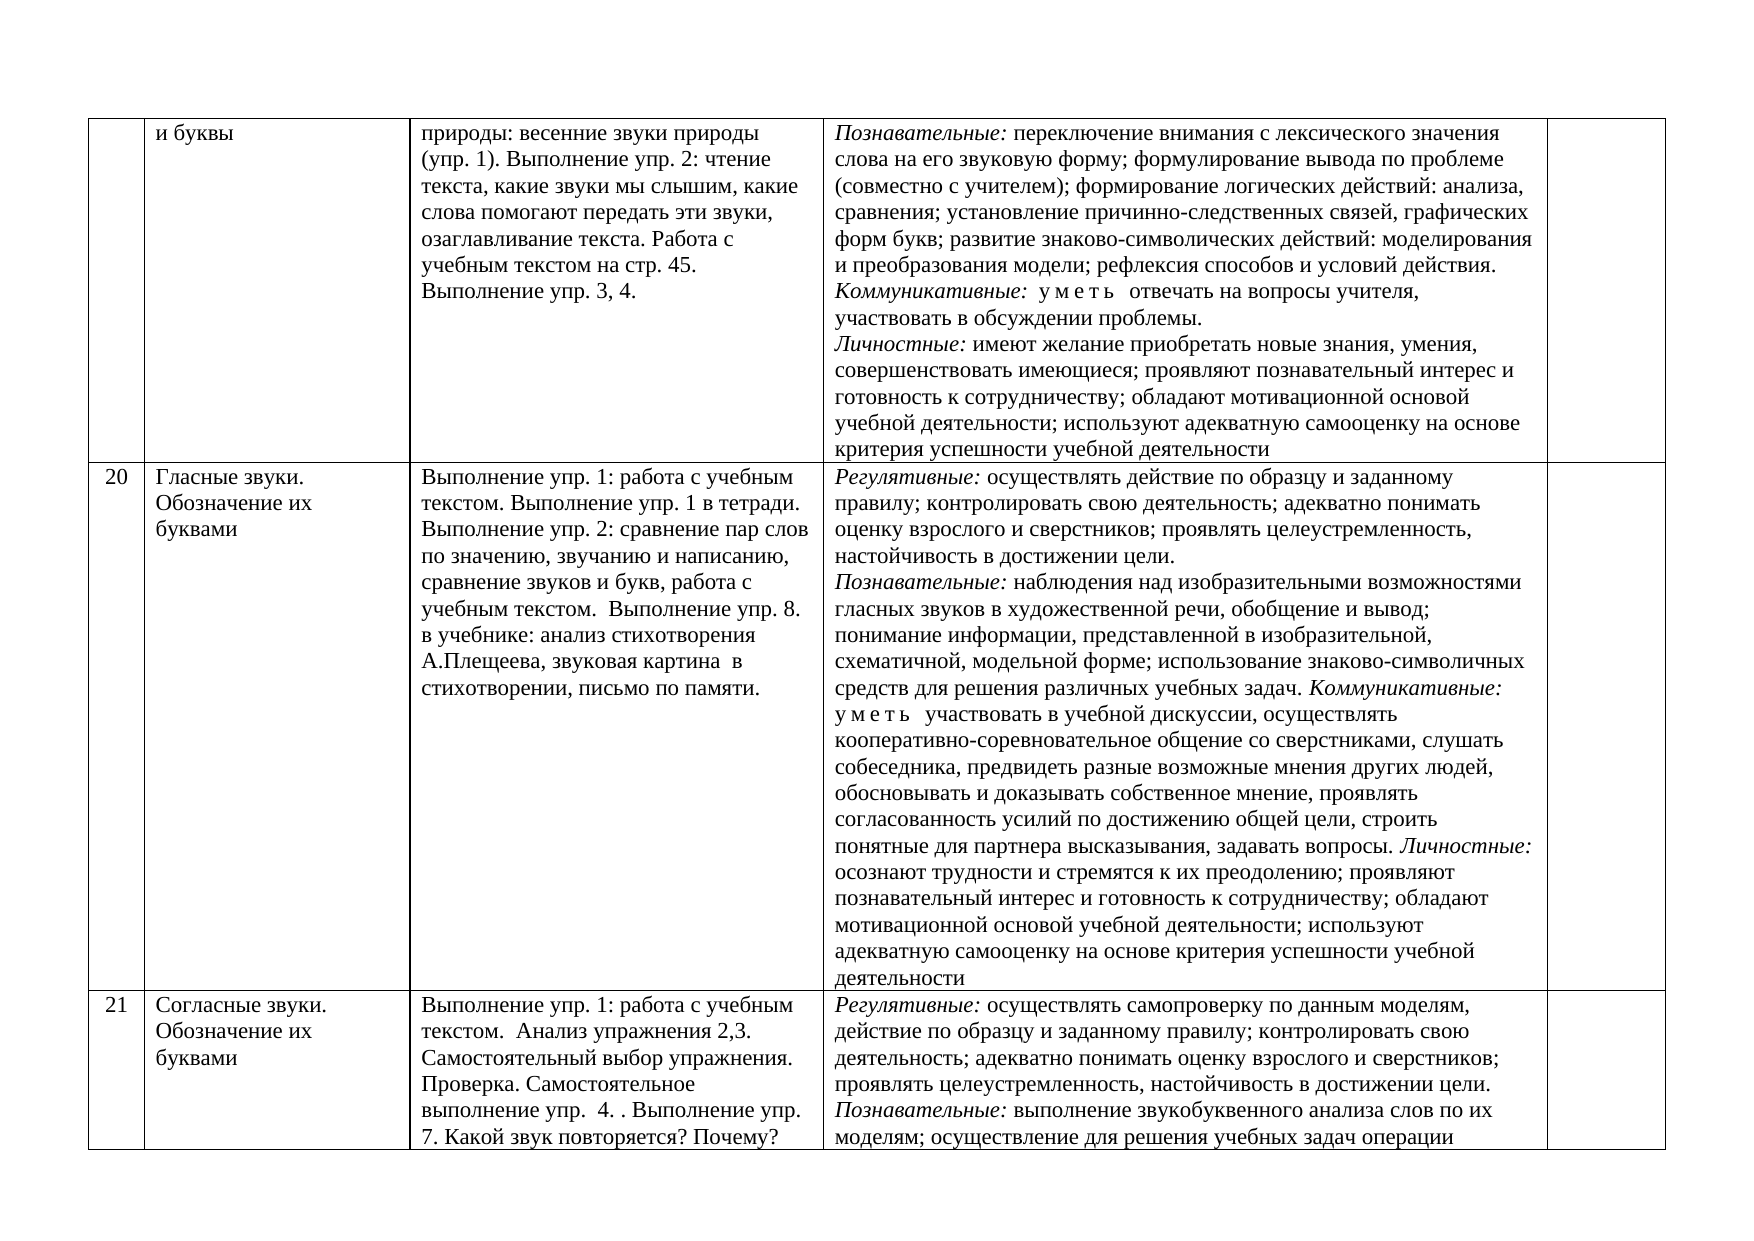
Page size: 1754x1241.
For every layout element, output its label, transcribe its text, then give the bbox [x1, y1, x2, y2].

table_cell 20 [89, 463, 144, 990]
table_cell Регулятивные: осуществлять действие по образцу и заданному правилу; контролировать свою деятельность; адекватно понимать оценку взрослого и сверстников; проявлять целеустремленность, настойчивость в достижении цели. Познавательные: наблюдения над изобразительными возможностями гласных звуков в художественной речи, обобщение и вывод; понимание информации, представленной в изобразительной, схематичной, модельной форме; использование знаково-символичных средств для решения различных учебных задач. Коммуникативные: уметь участвовать в учебной дискуссии, осуществлять кооперативно-соревновательное общение со сверстниками, слушать собеседника, предвидеть разные возможные мнения других людей, обосновывать и доказывать собственное мнение, проявлять согласованность усилий по достижению общей цели, строить понятные для партнера высказывания, задавать вопросы. Личностные: осознают трудности и стремятся к их преодолению; проявляют познавательный интерес и готовность к сотрудничеству; обладают мотивационной основой учебной деятельности; используют адекватную самооценку на основе критерия успешности учебной деятельности [824, 463, 1547, 990]
table_cell Звуки и буквы [145, 119, 409, 462]
table_cell [1548, 463, 1665, 990]
table_cell Выполнение упр. 1: работа с учебным текстом. Выполнение упр. 1 в тетради. Выполнение упр. 2: сравнение пар слов по значению, звучанию и написанию, сравнение звуков и букв, работа с учебным текстом. Выполнение упр. 8. в учебнике: анализ стихотворения А.Плещеева, звуковая картина в стихотворении, письмо по памяти. [411, 463, 823, 990]
table_cell 19 [89, 119, 144, 462]
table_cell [411, 119, 823, 462]
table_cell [411, 991, 823, 1149]
table_cell [1548, 119, 1665, 462]
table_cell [824, 119, 1547, 462]
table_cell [824, 991, 1547, 1149]
table_cell [1548, 991, 1665, 1149]
table_cell 21 [89, 991, 144, 1149]
table_cell Гласные звуки. Обозначение их буквами [145, 463, 409, 990]
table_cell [145, 991, 409, 1149]
